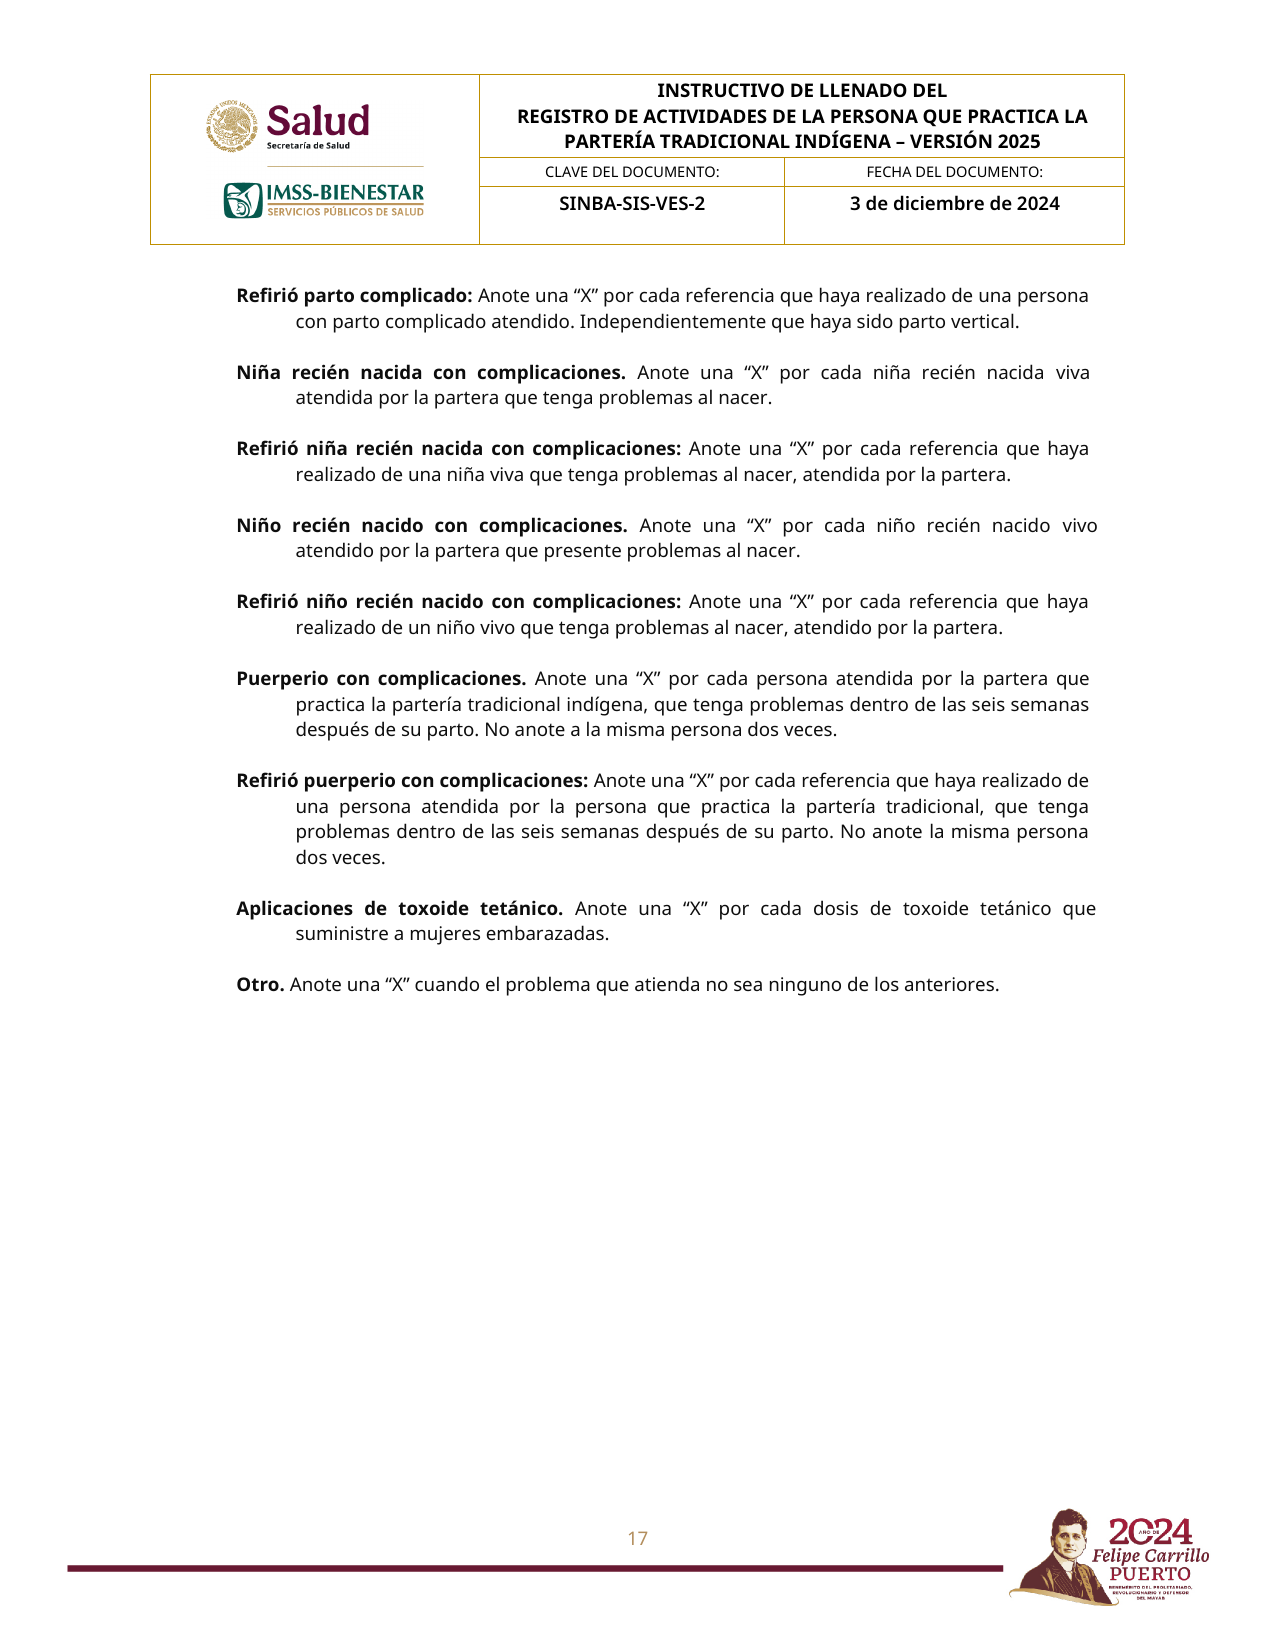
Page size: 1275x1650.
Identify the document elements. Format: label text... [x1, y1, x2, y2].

text Otro. Anote una “X” cuando el problema que atienda no sea ninguno de los anteriores. [236, 972, 1098, 997]
text Niña recién nacida con complicaciones. Anote una “X” por cada niña recién nacida viva atendida por la partera que tenga problemas al nacer. [236, 359, 1090, 410]
text Niño recién nacido con complicaciones. Anote una “X” por cada niño recién nacido vivo atendido por la partera que presente problemas al nacer. [236, 512, 1098, 563]
text Puerperio con complicaciones. Anote una “X” por cada persona atendida por la partera que practica la partería tradicional indígena, que tenga problemas dentro de las seis semanas después de su parto. No anote a la misma persona dos veces. [236, 665, 1090, 742]
text Refirió puerperio con complicaciones: Anote una “X” por cada referencia que haya realizado de una persona atendida por la persona que practica la partería tradicional, que tenga problemas dentro de las seis semanas después de su parto. No anote la misma persona dos veces. [236, 767, 1090, 869]
picture [206, 100, 424, 219]
text Refirió niña recién nacida con complicaciones: Anote una “X” por cada referencia que haya realizado de una niña viva que tenga problemas al nacer, atendida por la partera. [236, 436, 1090, 487]
picture [0, 1497, 1275, 1650]
text Refirió niño recién nacido con complicaciones: Anote una “X” por cada referencia que haya realizado de un niño vivo que tenga problemas al nacer, atendido por la partera. [236, 589, 1090, 640]
text Aplicaciones de toxoide tetánico. Anote una “X” por cada dosis de toxoide tetánico que suministre a mujeres embarazadas. [236, 895, 1098, 946]
text Refirió parto complicado: Anote una “X” por cada referencia que haya realizado de una persona con parto complicado atendido. Independientemente que haya sido parto vertical. [236, 283, 1090, 334]
